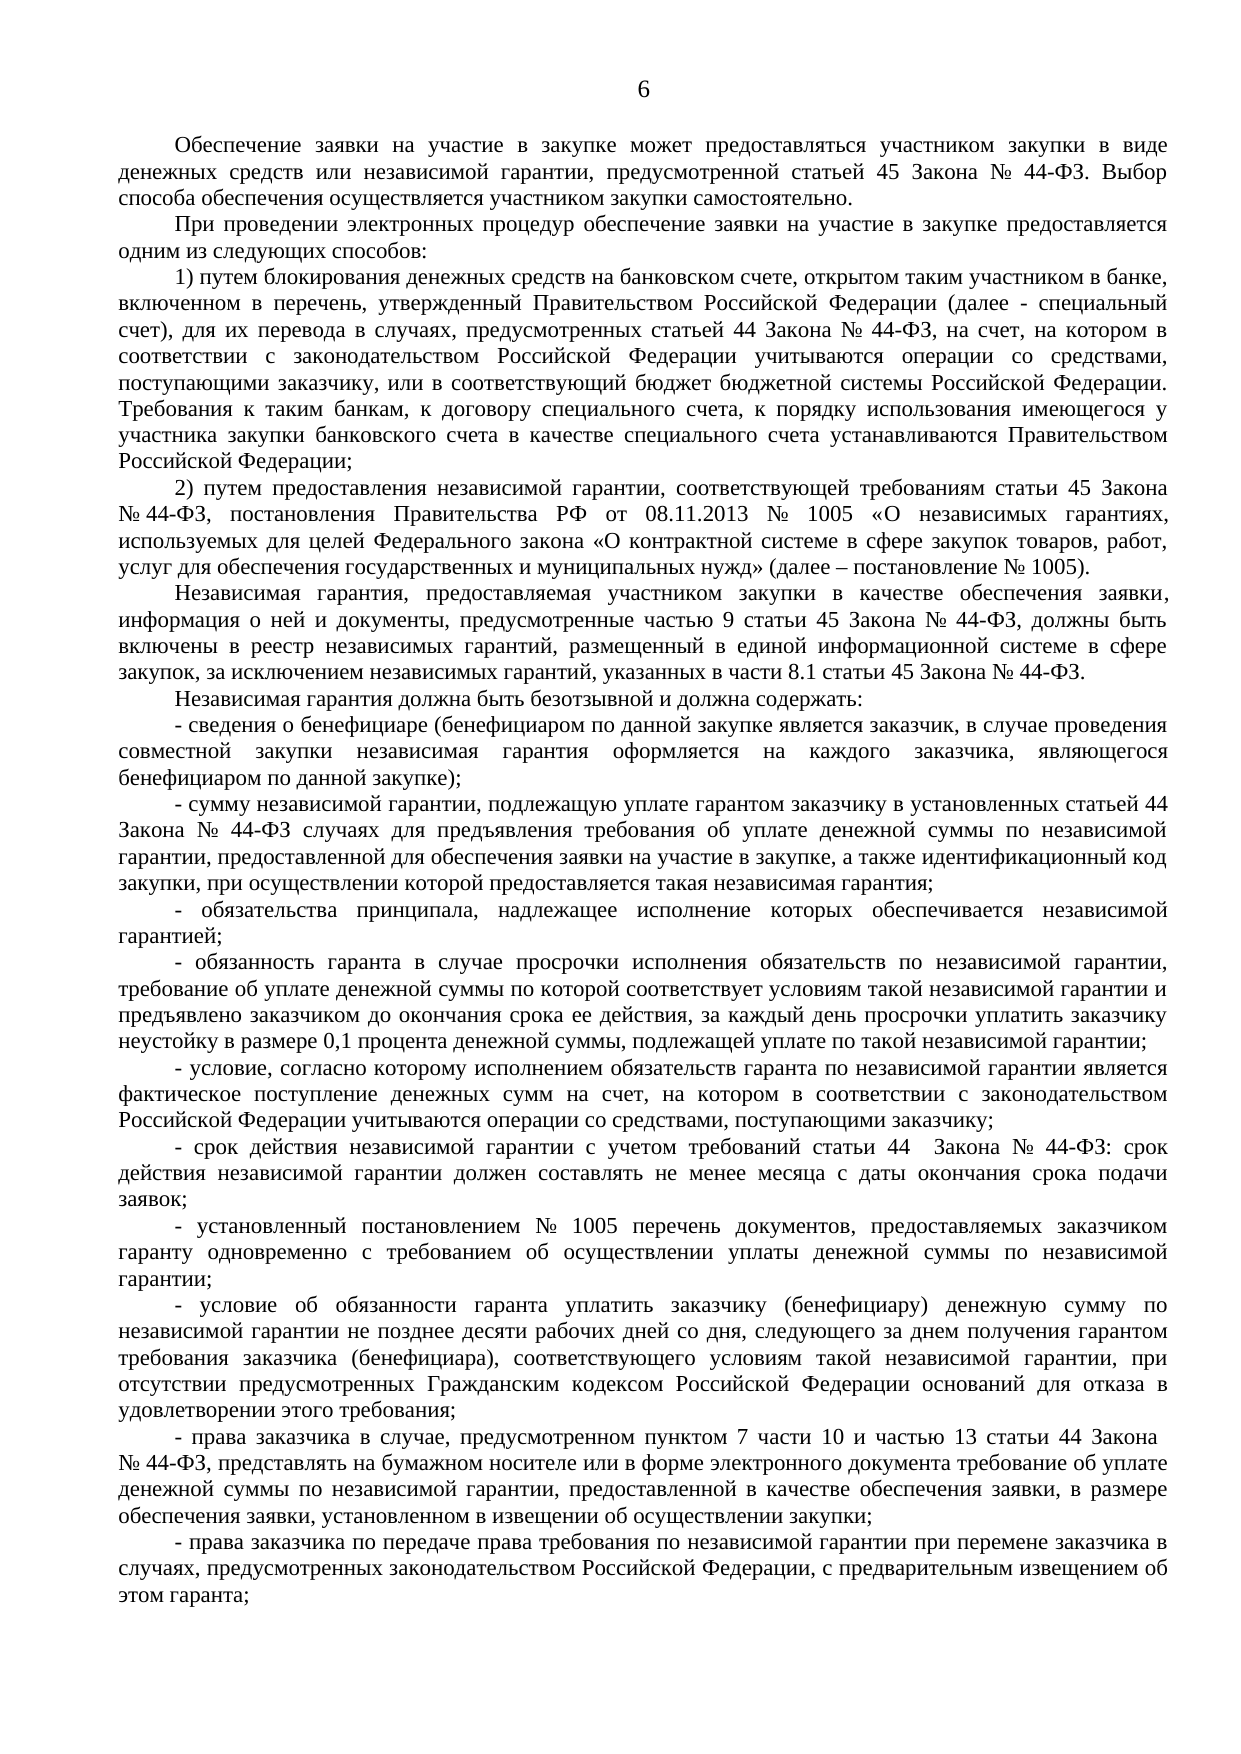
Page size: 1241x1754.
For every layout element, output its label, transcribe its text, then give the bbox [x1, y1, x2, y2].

text Независимая гарантия, предоставляемая участником закупки в качестве обеспечения заявки, информация о ней и документы, предусмотренные частью 9 статьи 45 Закона № 44-ФЗ, должны быть включены в реестр независимых гарантий, размещенный в единой информационной системе в сфере закупок, за исключением независимых гарантий, указанных в части 8.1 статьи 45 Закона № 44-ФЗ. [118, 579, 1169, 685]
text 2) путем предоставления независимой гарантии, соответствующей требованиям статьи 45 Закона № 44-ФЗ, постановления Правительства РФ от 08.11.2013 № 1005 «О независимых гарантиях, используемых для целей Федерального закона «О контрактной системе в сфере закупок товаров, работ, услуг для обеспечения государственных и муниципальных нужд» (далее – постановление № 1005). [118, 474, 1169, 579]
text - сумму независимой гарантии, подлежащую уплате гарантом заказчику в установленных статьей 44 Закона № 44-ФЗ случаях для предъявления требования об уплате денежной суммы по независимой гарантии, предоставленной для обеспечения заявки на участие в закупке, а также идентификационный код закупки, при осуществлении которой предоставляется такая независимая гарантия; [118, 790, 1169, 896]
text Независимая гарантия должна быть безотзывной и должна содержать: [118, 685, 1169, 711]
text - условие об обязанности гаранта уплатить заказчику (бенефициару) денежную сумму по независимой гарантии не позднее десяти рабочих дней со дня, следующего за днем получения гарантом требования заказчика (бенефициара), соответствующего условиям такой независимой гарантии, при отсутствии предусмотренных Гражданским кодексом Российской Федерации оснований для отказа в удовлетворении этого требования; [118, 1291, 1169, 1423]
text Обеспечение заявки на участие в закупке может предоставляться участником закупки в виде денежных средств или независимой гарантии, предусмотренной статьей 45 Закона № 44-ФЗ. Выбор способа обеспечения осуществляется участником закупки самостоятельно. [118, 131, 1169, 210]
text - условие, согласно которому исполнением обязательств гаранта по независимой гарантии является фактическое поступление денежных сумм на счет, на котором в соответствии с законодательством Российской Федерации учитываются операции со средствами, поступающими заказчику; [118, 1054, 1169, 1133]
text - установленный постановлением № 1005 перечень документов, предоставляемых заказчиком гаранту одновременно с требованием об осуществлении уплаты денежной суммы по независимой гарантии; [118, 1212, 1169, 1291]
text - сведения о бенефициаре (бенефициаром по данной закупке является заказчик, в случае проведения совместной закупки независимая гарантия оформляется на каждого заказчика, являющегося бенефициаром по данной закупке); [118, 711, 1169, 790]
text При проведении электронных процедур обеспечение заявки на участие в закупке предоставляется одним из следующих способов: [118, 210, 1169, 263]
text - обязанность гаранта в случае просрочки исполнения обязательств по независимой гарантии, требование об уплате денежной суммы по которой соответствует условиям такой независимой гарантии и предъявлено заказчиком до окончания срока ее действия, за каждый день просрочки уплатить заказчику неустойку в размере 0,1 процента денежной суммы, подлежащей уплате по такой независимой гарантии; [118, 948, 1169, 1054]
text - срок действия независимой гарантии с учетом требований статьи 44 Закона № 44-ФЗ: срок действия независимой гарантии должен составлять не менее месяца с даты окончания срока подачи заявок; [118, 1133, 1169, 1212]
text - обязательства принципала, надлежащее исполнение которых обеспечивается независимой гарантией; [118, 896, 1169, 948]
text - права заказчика в случае, предусмотренном пунктом 7 части 10 и частью 13 статьи 44 Закона № 44-ФЗ, представлять на бумажном носителе или в форме электронного документа требование об уплате денежной суммы по независимой гарантии, предоставленной в качестве обеспечения заявки, в размере обеспечения заявки, установленном в извещении об осуществлении закупки; [118, 1423, 1169, 1528]
text - права заказчика по передаче права требования по независимой гарантии при перемене заказчика в случаях, предусмотренных законодательством Российской Федерации, с предварительным извещением об этом гаранта; [118, 1528, 1169, 1607]
text 1) путем блокирования денежных средств на банковском счете, открытом таким участником в банке, включенном в перечень, утвержденный Правительством Российской Федерации (далее - специальный счет), для их перевода в случаях, предусмотренных статьей 44 Закона № 44-ФЗ, на счет, на котором в соответствии с законодательством Российской Федерации учитываются операции со средствами, поступающими заказчику, или в соответствующий бюджет бюджетной системы Российской Федерации. Требования к таким банкам, к договору специального счета, к порядку использования имеющегося у участника закупки банковского счета в качестве специального счета устанавливаются Правительством Российской Федерации; [118, 263, 1169, 474]
